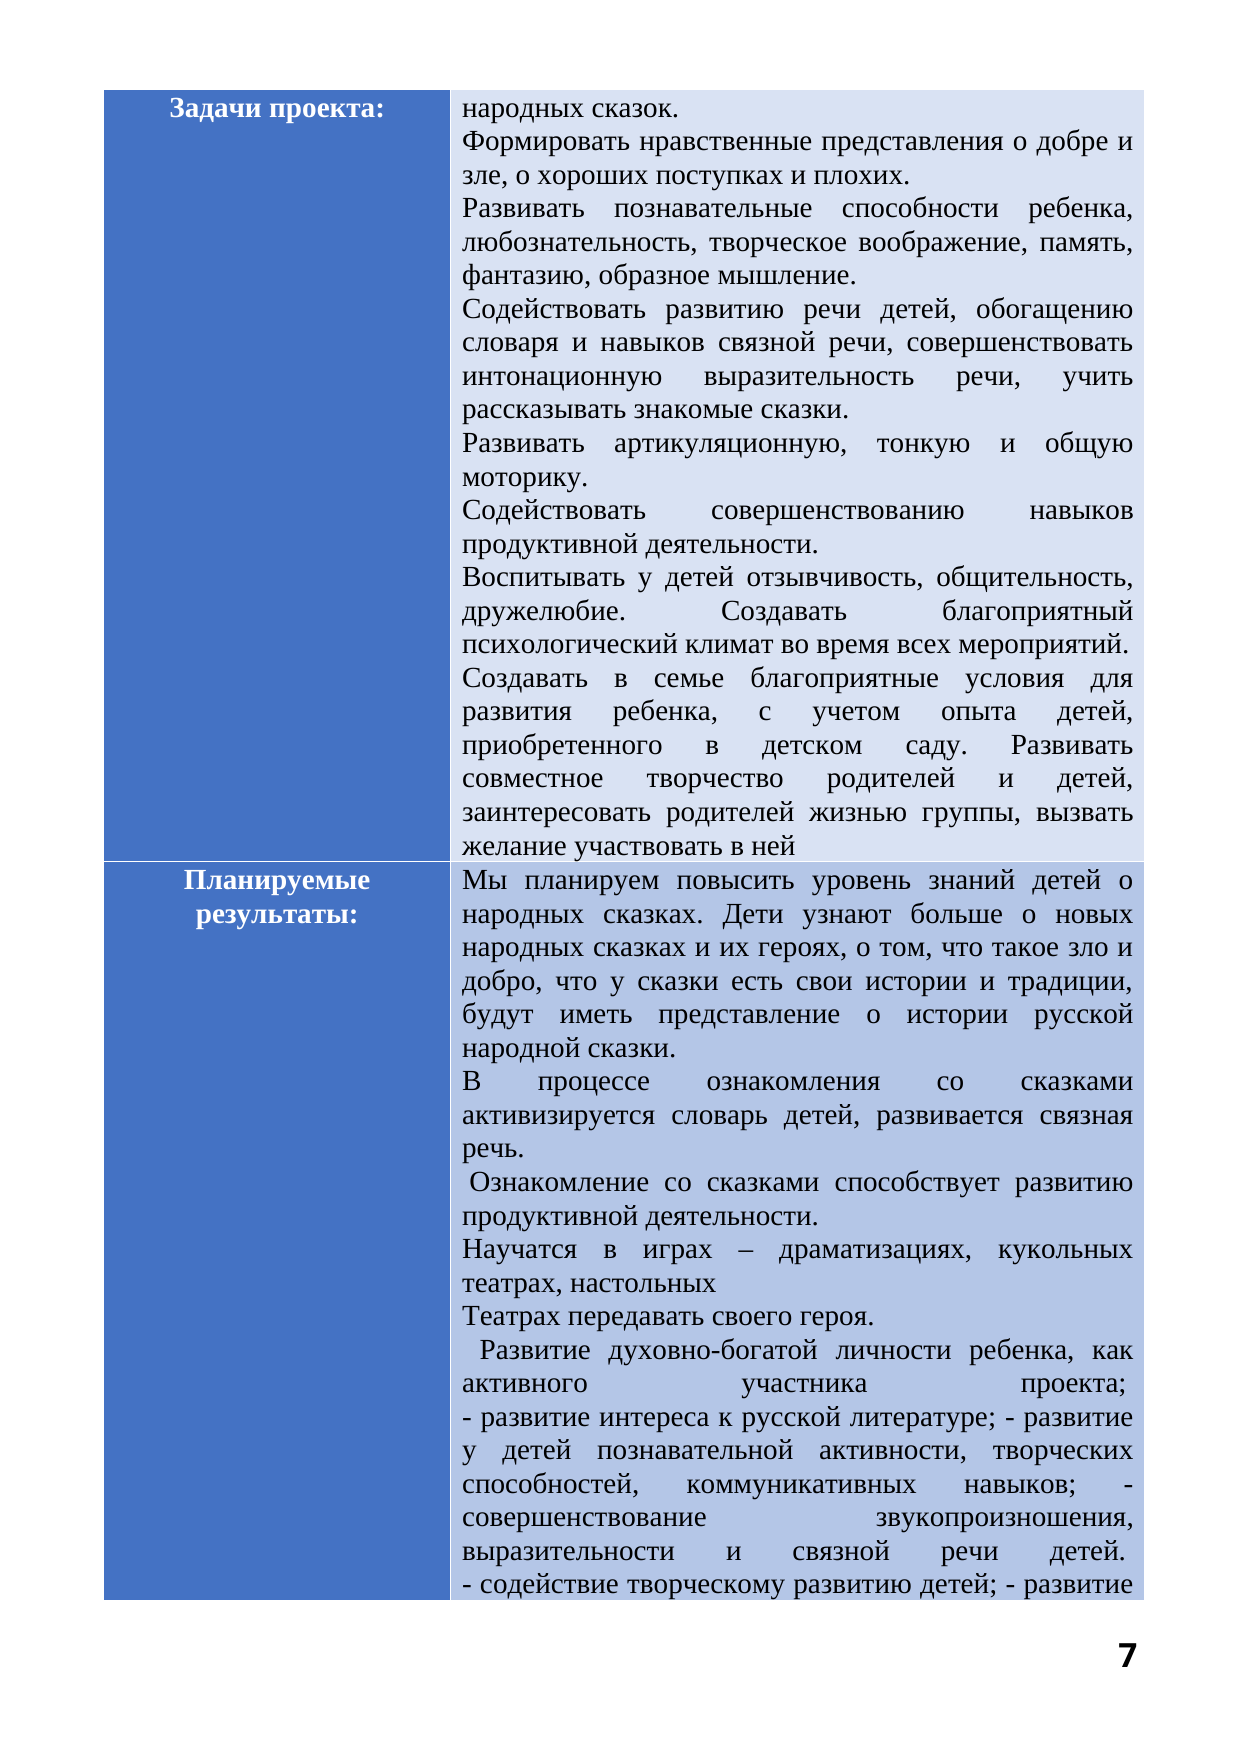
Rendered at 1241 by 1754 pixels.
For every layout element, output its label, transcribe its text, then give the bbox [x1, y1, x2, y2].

table_cell Задачи проекта: [104, 90, 450, 861]
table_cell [451, 90, 1144, 861]
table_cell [451, 862, 1144, 1600]
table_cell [104, 862, 450, 1600]
